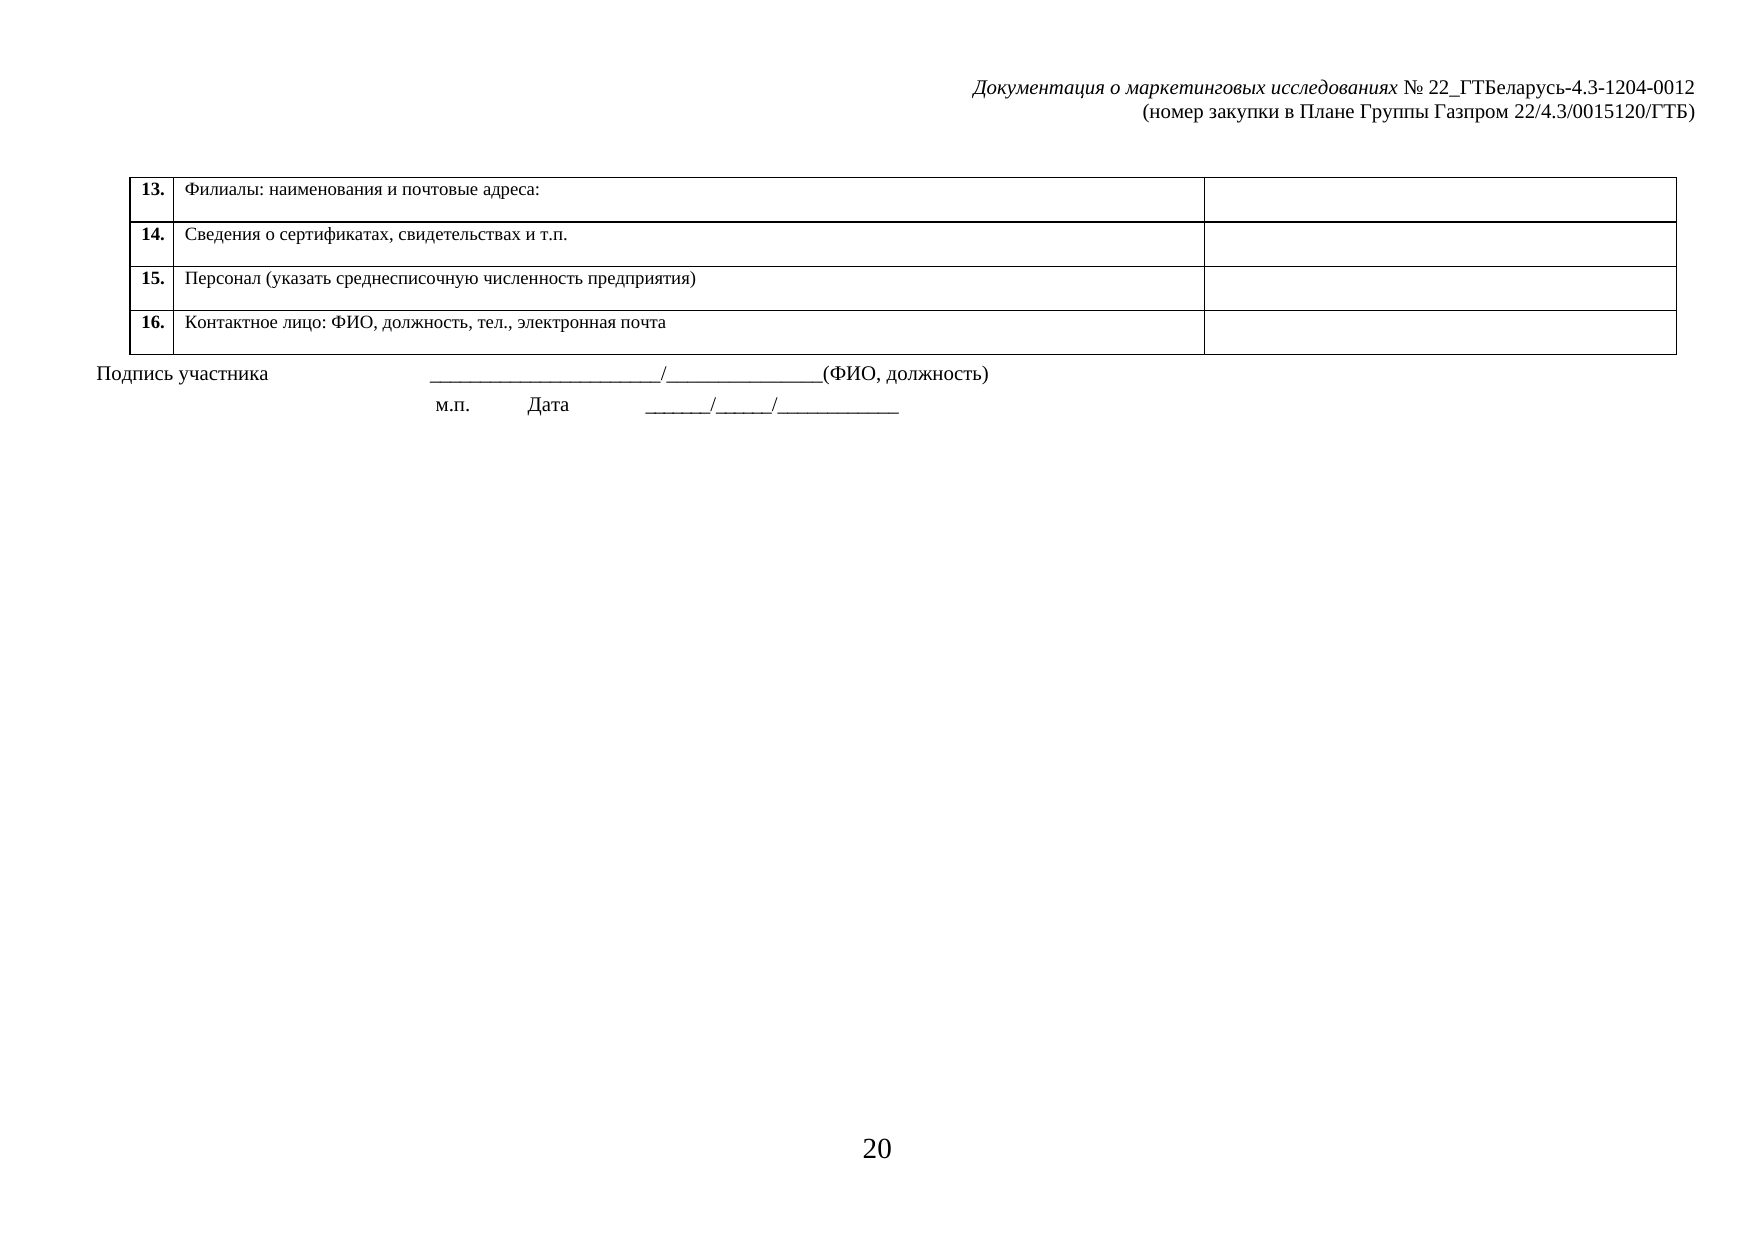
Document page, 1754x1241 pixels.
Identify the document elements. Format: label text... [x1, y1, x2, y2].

text м.п. Дата / / [326, 391, 1695, 416]
table_cell [131, 267, 173, 310]
table_cell [1205, 311, 1676, 354]
table_cell [131, 311, 173, 354]
table_cell Филиалы: наименования и почтовые адреса: [174, 178, 1204, 221]
table_cell Персонал (указать среднесписочную численность предприятия) [174, 267, 1204, 310]
table_cell [131, 178, 173, 221]
table_cell [1205, 267, 1676, 310]
table_cell [131, 223, 173, 266]
table_cell [1205, 223, 1676, 266]
text Подпись участника /_______________(ФИО, должность) [96, 361, 1695, 385]
table_cell Контактное лицо: ФИО, должность, тел., электронная почта [174, 311, 1204, 354]
table_cell Сведения о сертификатах, свидетельствах и т.п. [174, 223, 1204, 266]
table_cell [1205, 178, 1676, 221]
